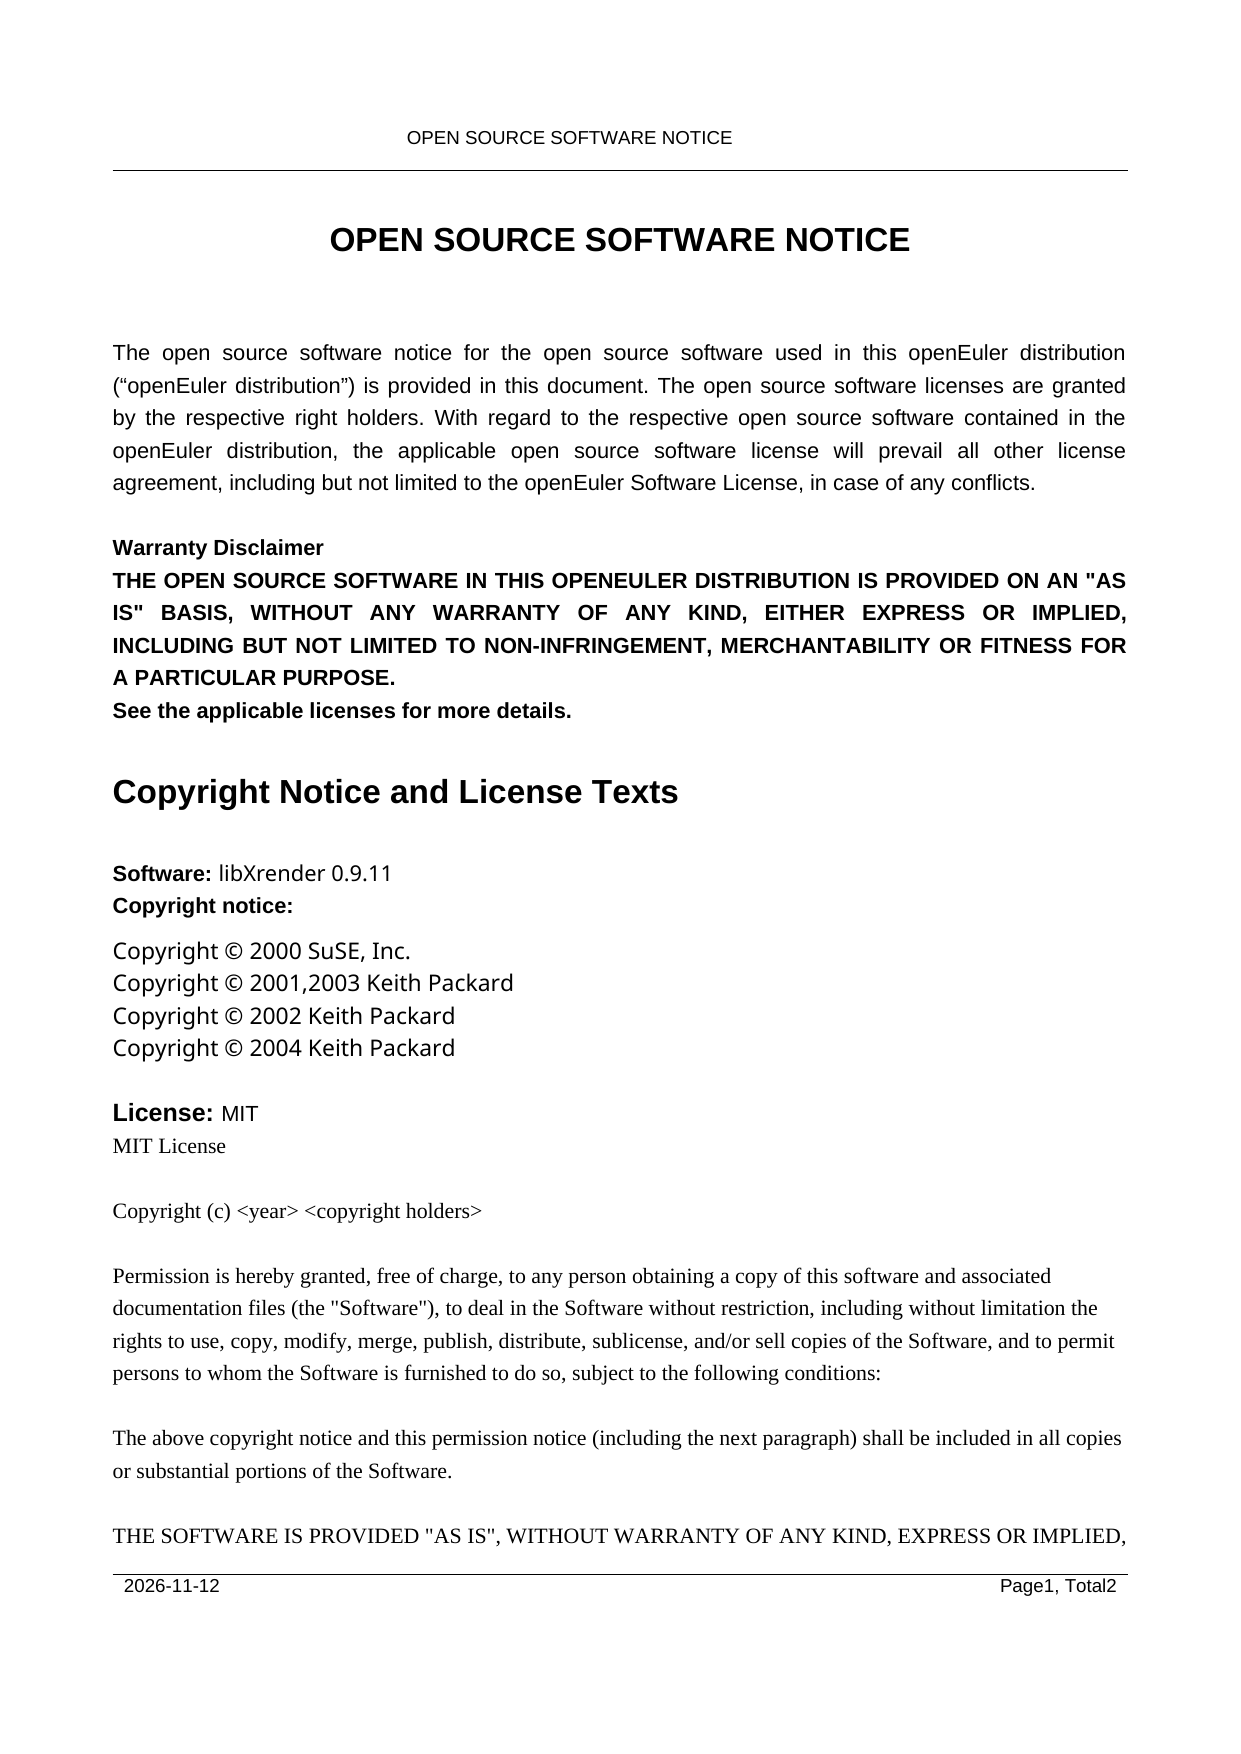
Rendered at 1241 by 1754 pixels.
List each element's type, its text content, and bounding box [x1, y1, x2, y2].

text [112, 1129, 1128, 1551]
text OPEN SOURCE SOFTWARE NOTICE [112, 206, 1128, 271]
text Copyright Notice and License Texts [112, 759, 1128, 824]
text Copyright © 2000 SuSE, Inc. Copyright © 2001,2003 Keith Packard Copyright © 2002 Keith Packard Copyright © 2004 Keith Packard [112, 934, 1128, 1096]
text Warranty Disclaimer [112, 531, 1128, 564]
text Copyright notice: [112, 889, 1128, 921]
text The open source software notice for the open source software used in this openEuler distribution (“openEuler distribution”) is provided in this document. The open source software licenses are granted by the respective right holders. With regard to the respective open source software contained in the openEuler distribution, the applicable open source software license will prevail all other license agreement, including but not limited to the openEuler Software License, in case of any conflicts. [112, 336, 1128, 499]
text License: MIT [112, 1096, 1128, 1129]
title Software: libXrender 0.9.11 [112, 856, 1128, 889]
text THE OPEN SOURCE SOFTWARE IN THIS OPENEULER DISTRIBUTION IS PROVIDED ON AN "AS IS" BASIS, WITHOUT ANY WARRANTY OF ANY KIND, EITHER EXPRESS OR IMPLIED, INCLUDING BUT NOT LIMITED TO NON-INFRINGEMENT, MERCHANTABILITY OR FITNESS FOR A PARTICULAR PURPOSE. See the applicable licenses for more details. [112, 564, 1128, 726]
